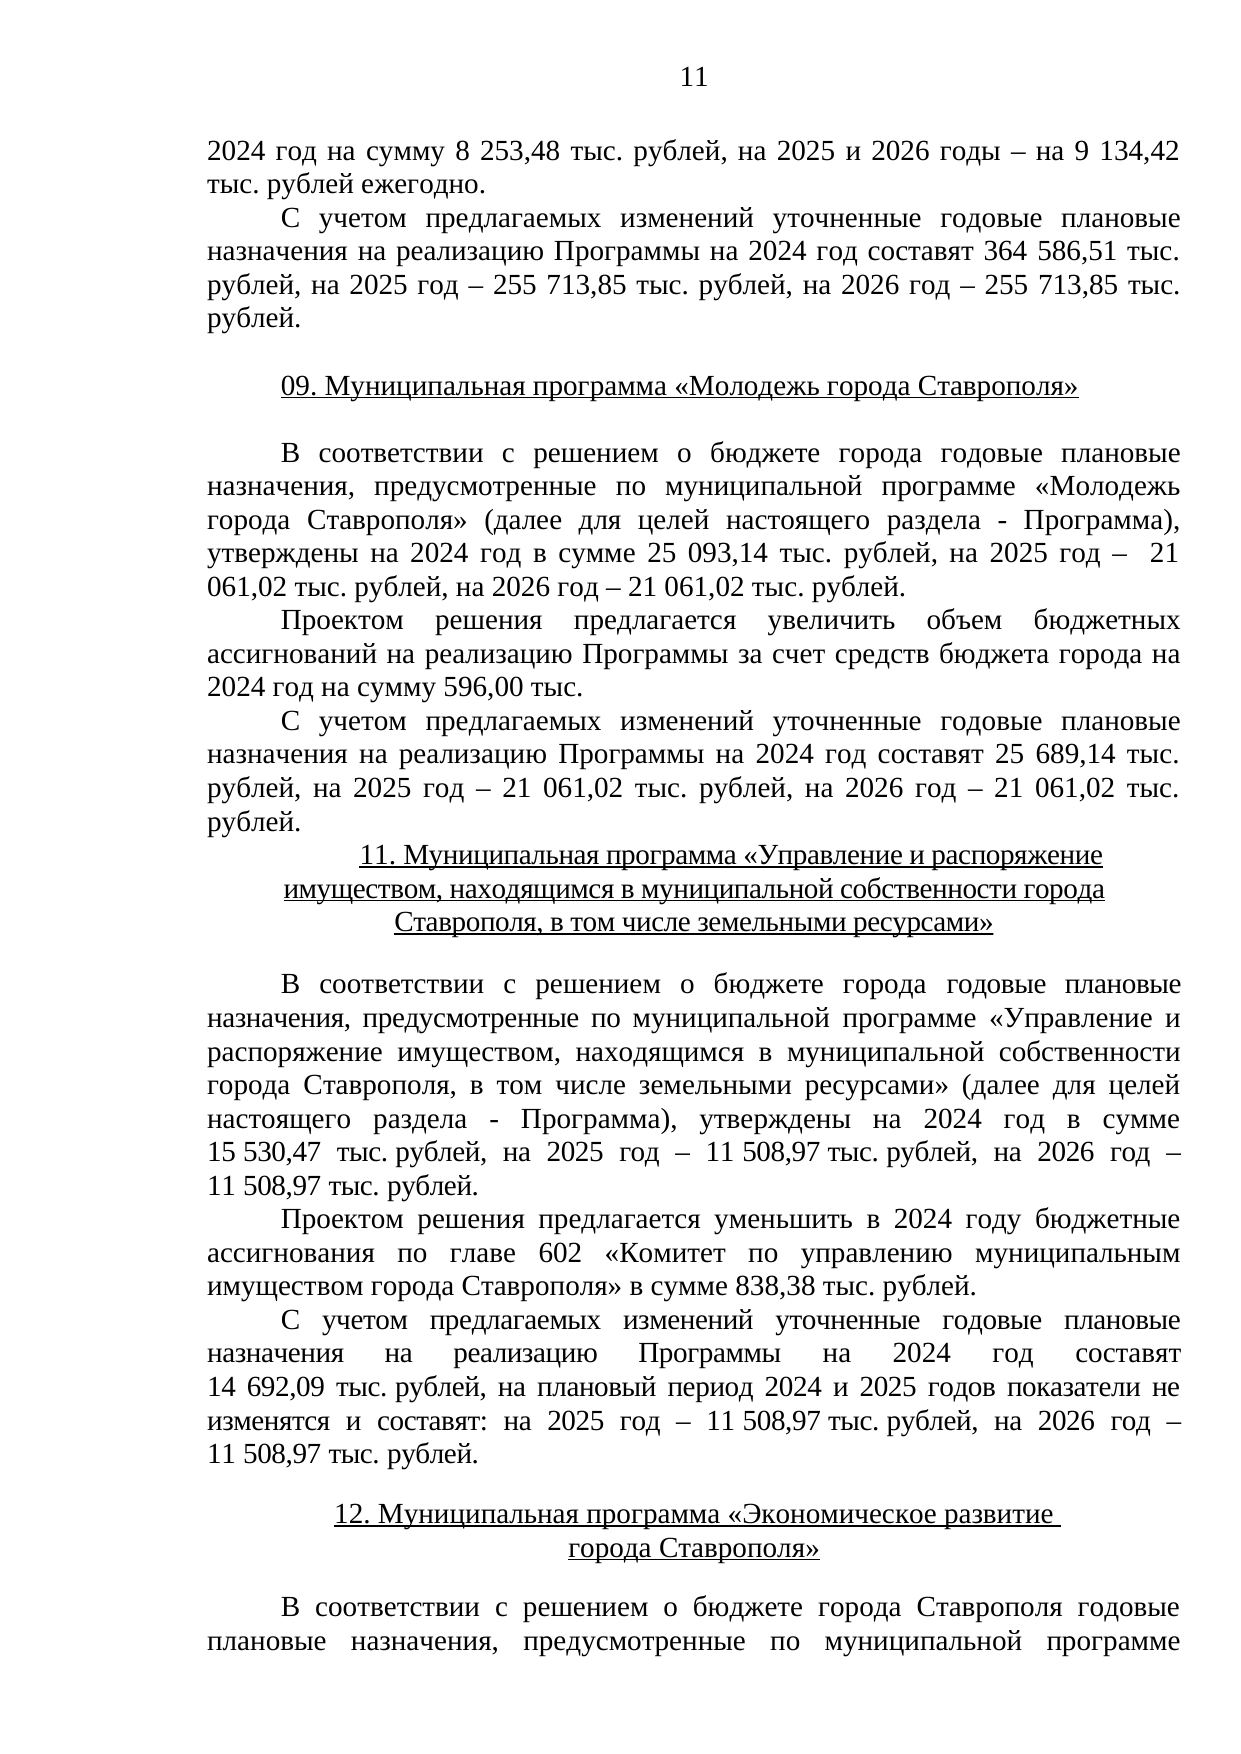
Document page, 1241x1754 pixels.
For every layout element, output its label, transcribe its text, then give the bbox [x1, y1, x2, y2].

text В соответствии с решением о бюджете города годовые плановые назначения, предусмотренные по муниципальной программе «Молодежь города Ставрополя» (далее для целей настоящего раздела - Программа), утверждены на 2024 год в сумме 25 093,14 тыс. рублей, на 2025 год – 21 061,02 тыс. рублей, на 2026 год – 21 061,02 тыс. рублей. [207, 435, 1181, 602]
text В соответствии с решением о бюджете города годовые плановые назначения, предусмотренные по муниципальной программе «Управление и распоряжение имуществом, находящимся в муниципальной собственности города Ставрополя, в том числе земельными ресурсами» (далее для целей настоящего раздела - Программа), утверждены на 2024 год в сумме 15 530,47 тыс. рублей, на 2025 год – 11 508,97 тыс. рублей, на 2026 год – 11 508,97 тыс. рублей. [207, 967, 1181, 1201]
text 11. Муниципальная программа «Управление и распоряжение имуществом, находящимся в муниципальной собственности города Ставрополя, в том числе земельными ресурсами» [207, 837, 1181, 938]
text Проектом решения предлагается увеличить объем бюджетных ассигнований на реализацию Программы за счет средств бюджета города на 2024 год на сумму 596,00 тыс. [207, 602, 1181, 703]
text 09. Муниципальная программа «Молодежь города Ставрополя» [207, 368, 1181, 401]
text С учетом предлагаемых изменений уточненные годовые плановые назначения на реализацию Программы на 2024 год составят 364 586,51 тыс. рублей, на 2025 год – 255 713,85 тыс. рублей, на 2026 год – 255 713,85 тыс. рублей. [207, 200, 1181, 334]
text С учетом предлагаемых изменений уточненные годовые плановые назначения на реализацию Программы на 2024 год составят 14 692,09 тыс. рублей, на плановый период 2024 и 2025 годов показатели не изменятся и составят: на 2025 год – 11 508,97 тыс. рублей, на 2026 год – 11 508,97 тыс. рублей. [207, 1302, 1181, 1470]
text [207, 133, 1181, 200]
text С учетом предлагаемых изменений уточненные годовые плановые назначения на реализацию Программы на 2024 год составят 25 689,14 тыс. рублей, на 2025 год – 21 061,02 тыс. рублей, на 2026 год – 21 061,02 тыс. рублей. [207, 703, 1181, 837]
text города Ставрополя» [207, 1530, 1181, 1563]
text 12. Муниципальная программа «Экономическое развитие [207, 1496, 1181, 1530]
text Проектом решения предлагается уменьшить в 2024 году бюджетные ассигнования по главе 602 «Комитет по управлению муниципальным имуществом города Ставрополя» в сумме 838,38 тыс. рублей. [207, 1201, 1181, 1302]
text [207, 1589, 1181, 1657]
